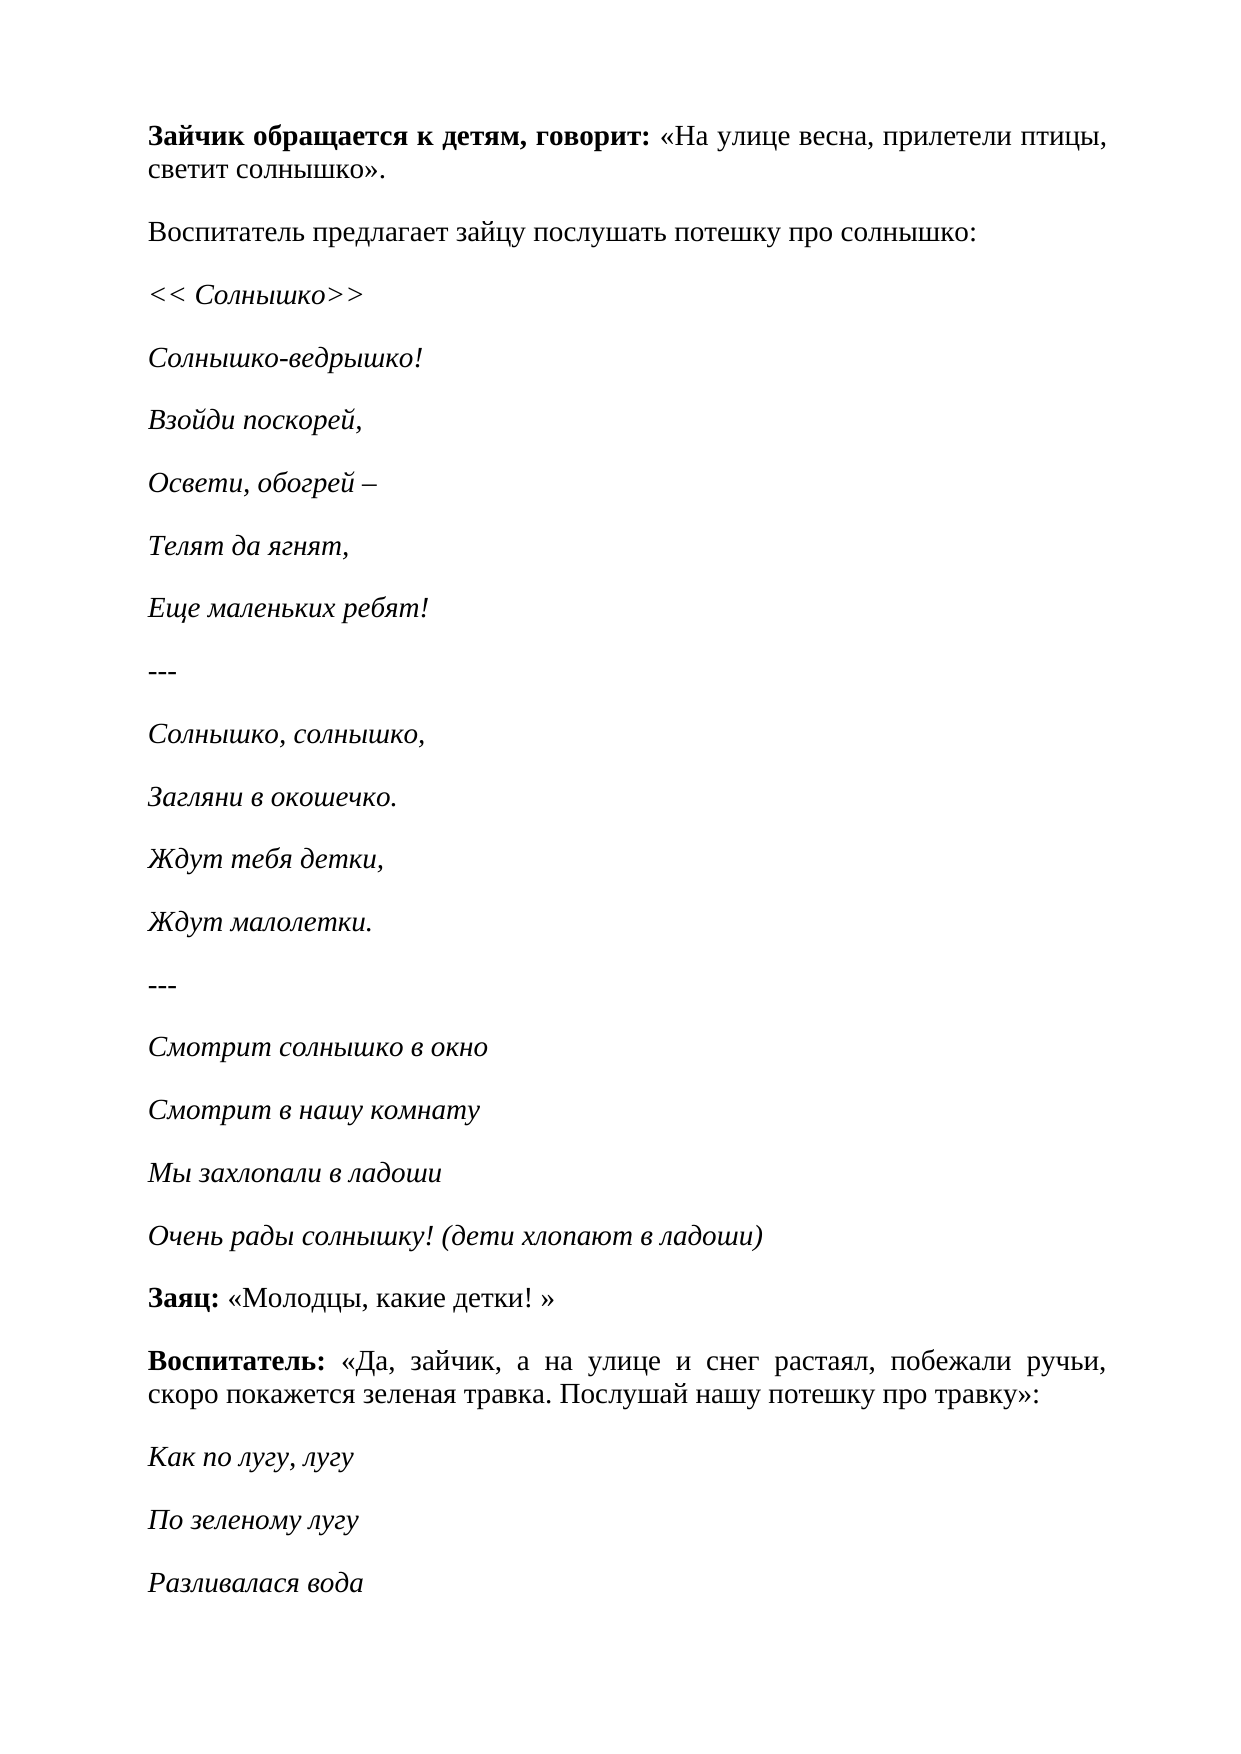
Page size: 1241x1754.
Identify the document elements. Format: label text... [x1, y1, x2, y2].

text Как по лугу, лугу [148, 1439, 1107, 1473]
text Воспитатель предлагает зайцу послушать потешку про солнышко: [148, 214, 1107, 248]
text Еще маленьких ребят! [148, 591, 1107, 624]
text --- [148, 967, 1107, 1000]
text Смотрит солнышко в окно [148, 1029, 1107, 1063]
text --- [148, 653, 1107, 687]
text Мы захлопали в ладоши [148, 1155, 1107, 1188]
text Солнышко, солнышко, [148, 716, 1107, 749]
text << Cолнышко>> [148, 277, 1107, 311]
text Солнышко-ведрышко! [148, 340, 1107, 373]
text Воспитатель: «Да, зайчик, а на улице и снег растаял, побежали ручьи, скоро покажется зеленая травка. Послушай нашу потешку про травку»: [148, 1343, 1107, 1410]
text Загляни в окошечко. [148, 779, 1107, 812]
text Взойди поскорей, [148, 402, 1107, 436]
text Очень рады солнышку! (дети хлопают в ладоши) [148, 1218, 1107, 1251]
text Смотрит в нашу комнату [148, 1092, 1107, 1126]
text Зайчик обращается к детям, говорит: «На улице весна, прилетели птицы, светит солнышко». [148, 118, 1107, 185]
text Разливалася вода [148, 1565, 1107, 1598]
text Ждут тебя детки, [148, 841, 1107, 875]
text Освети, обогрей – [148, 465, 1107, 499]
text Телят да ягнят, [148, 528, 1107, 561]
text По зеленому лугу [148, 1502, 1107, 1536]
text Ждут малолетки. [148, 904, 1107, 938]
text Заяц: «Молодцы, какие детки! » [148, 1280, 1107, 1314]
